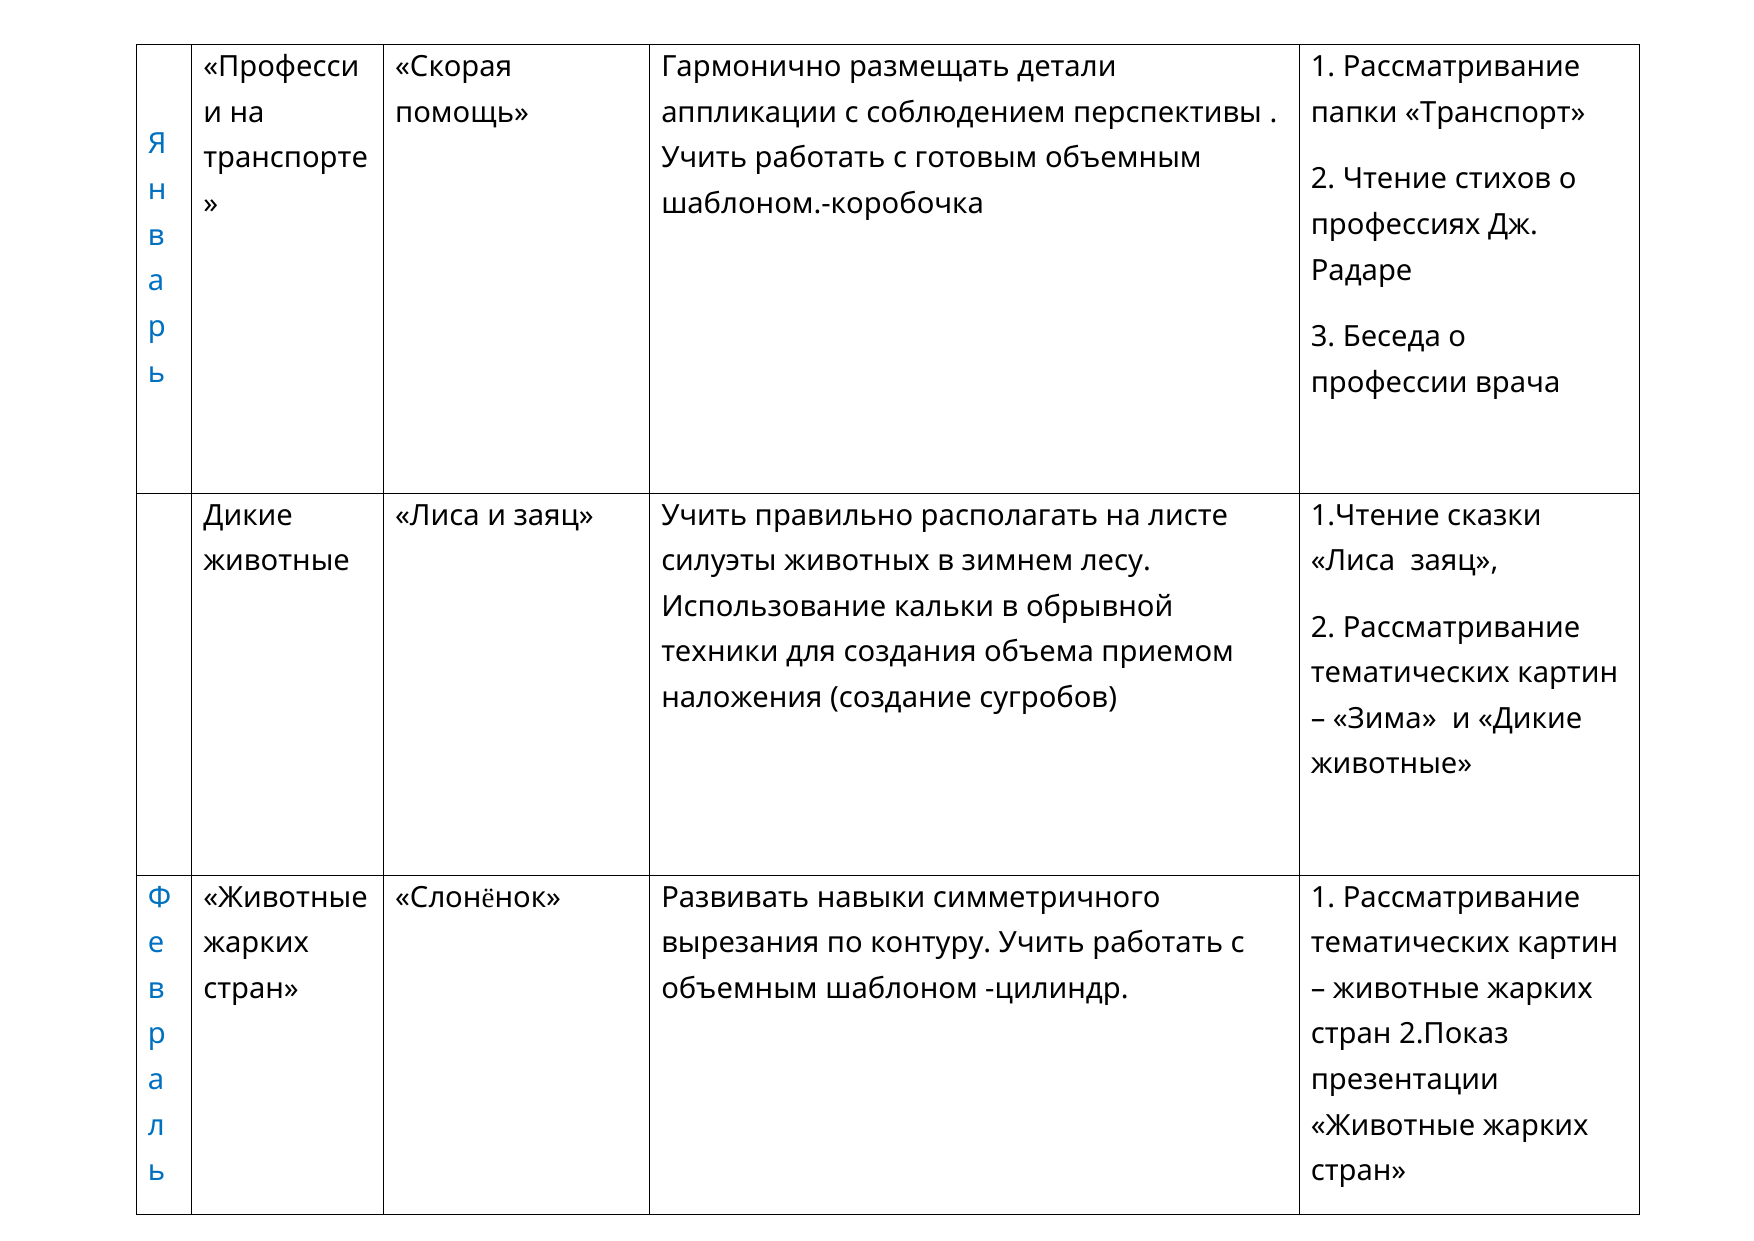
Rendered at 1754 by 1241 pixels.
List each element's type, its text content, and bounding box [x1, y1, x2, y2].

table_cell Январь [137, 45, 191, 493]
table_cell Февраль [137, 876, 191, 1214]
table_cell «Профессии на транспорте» [192, 45, 383, 493]
table_cell 1.Чтение сказки «Лиса заяц», 2. Рассматривание тематических картин – «Зима» и «Дикие животные» [1300, 494, 1639, 875]
table_cell Дикие животные [192, 494, 383, 875]
table_cell «Животные жарких стран» [192, 876, 383, 1214]
table_cell Гармонично размещать детали аппликации с соблюдением перспективы . Учить работать с готовым объемным шаблоном.-коробочка [650, 45, 1299, 493]
table_cell Развивать навыки симметричного вырезания по контуру. Учить работать с объемным шаблоном -цилиндр. [650, 876, 1299, 1214]
table_cell «Лиса и заяц» [384, 494, 649, 875]
table_cell Учить правильно располагать на листе силуэты животных в зимнем лесу. Использование кальки в обрывной техники для создания объема приемом наложения (создание сугробов) [650, 494, 1299, 875]
table_cell «Слонёнок» [384, 876, 649, 1214]
table_cell «Скорая помощь» [384, 45, 649, 493]
table_cell [137, 494, 191, 875]
table_cell 1. Рассматривание папки «Транспорт» 2. Чтение стихов о профессиях Дж. Радаре 3. Беседа о профессии врача [1300, 45, 1639, 493]
table_cell 1. Рассматривание тематических картин – животные жарких стран 2.Показ презентации «Животные жарких стран» [1300, 876, 1639, 1214]
